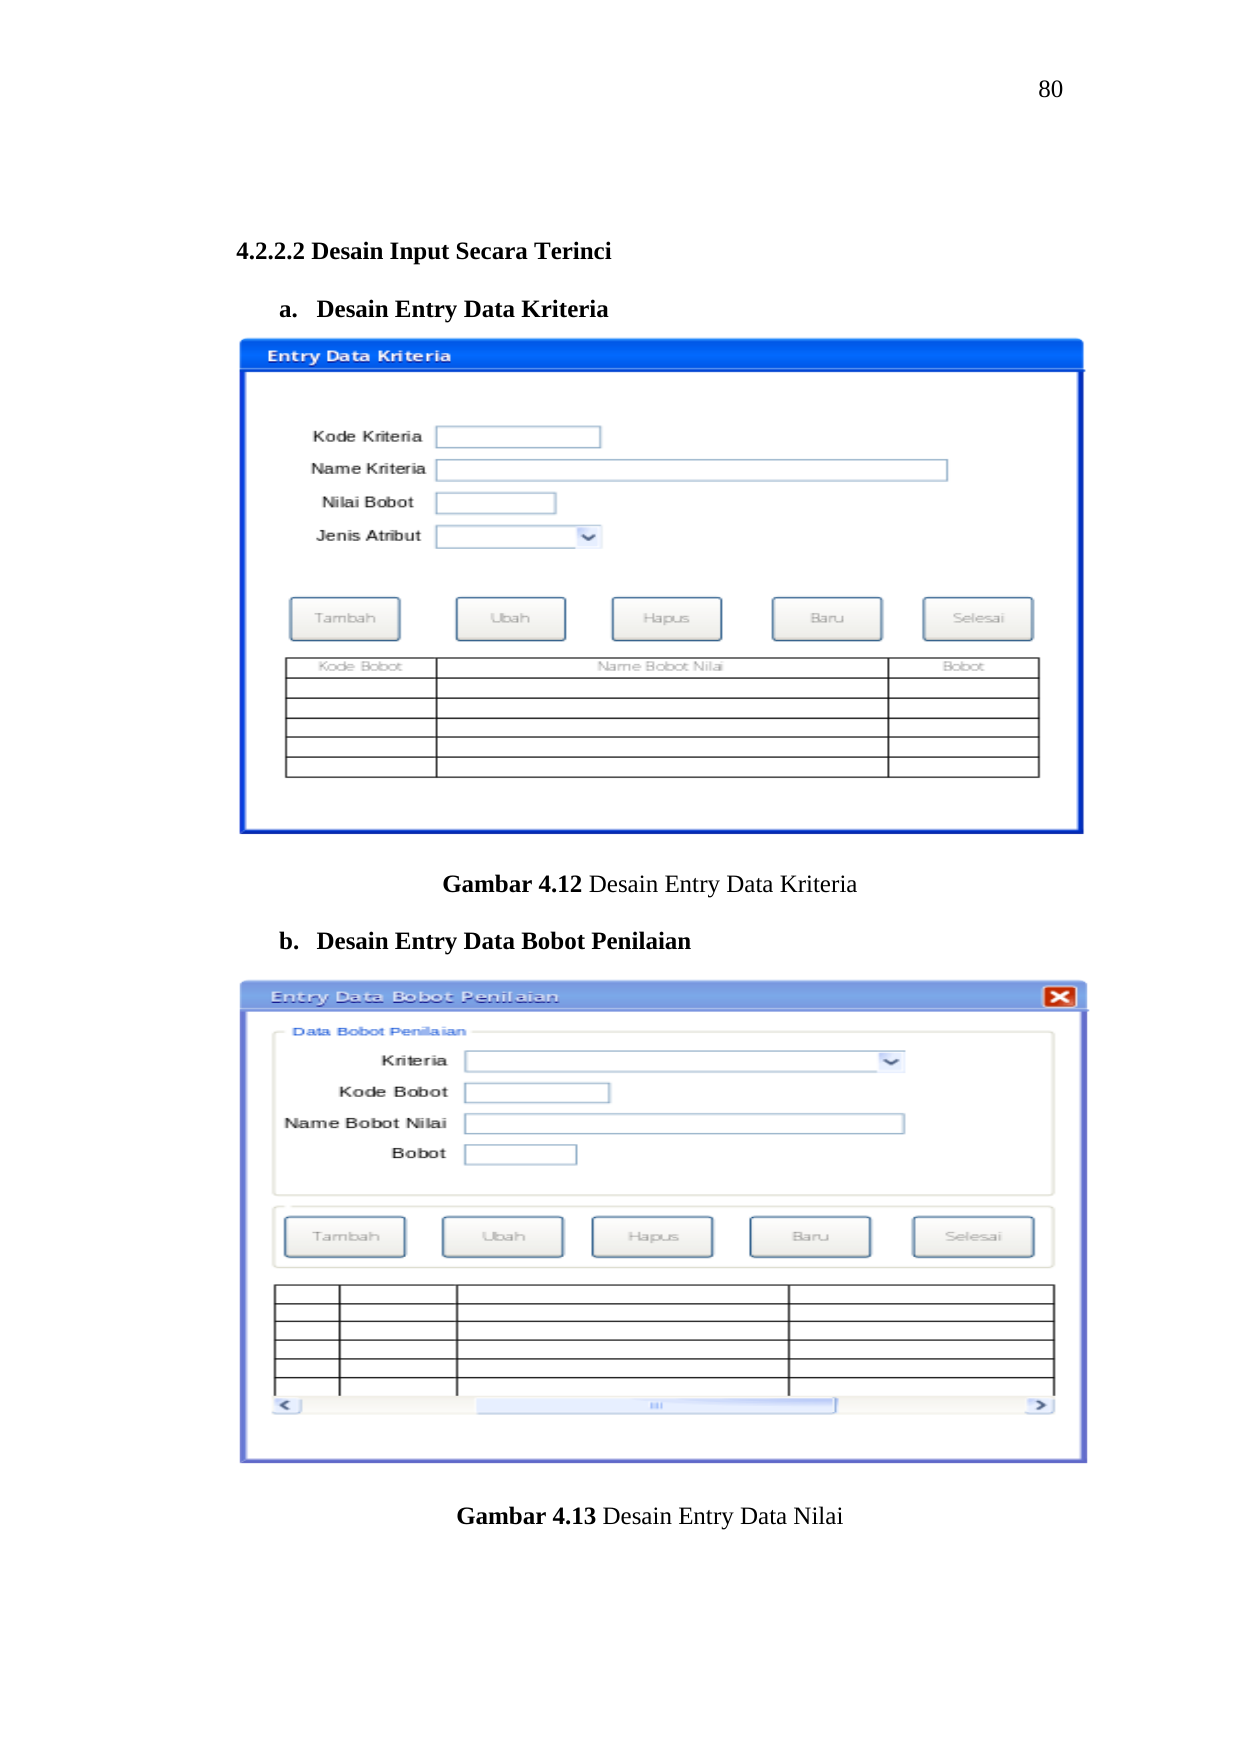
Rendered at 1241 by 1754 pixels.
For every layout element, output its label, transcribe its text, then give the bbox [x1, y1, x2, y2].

text Gambar 4.12 Desain Entry Data Kriteria [236, 869, 1063, 897]
list Desain Entry Data Kriteria [279, 294, 1063, 322]
list Desain Entry Data Bobot Penilaian [279, 926, 1063, 955]
text Gambar 4.13 Desain Entry Data Nilai [236, 1501, 1063, 1530]
text 4.2.2.2 Desain Input Secara Terinci [236, 236, 1063, 265]
